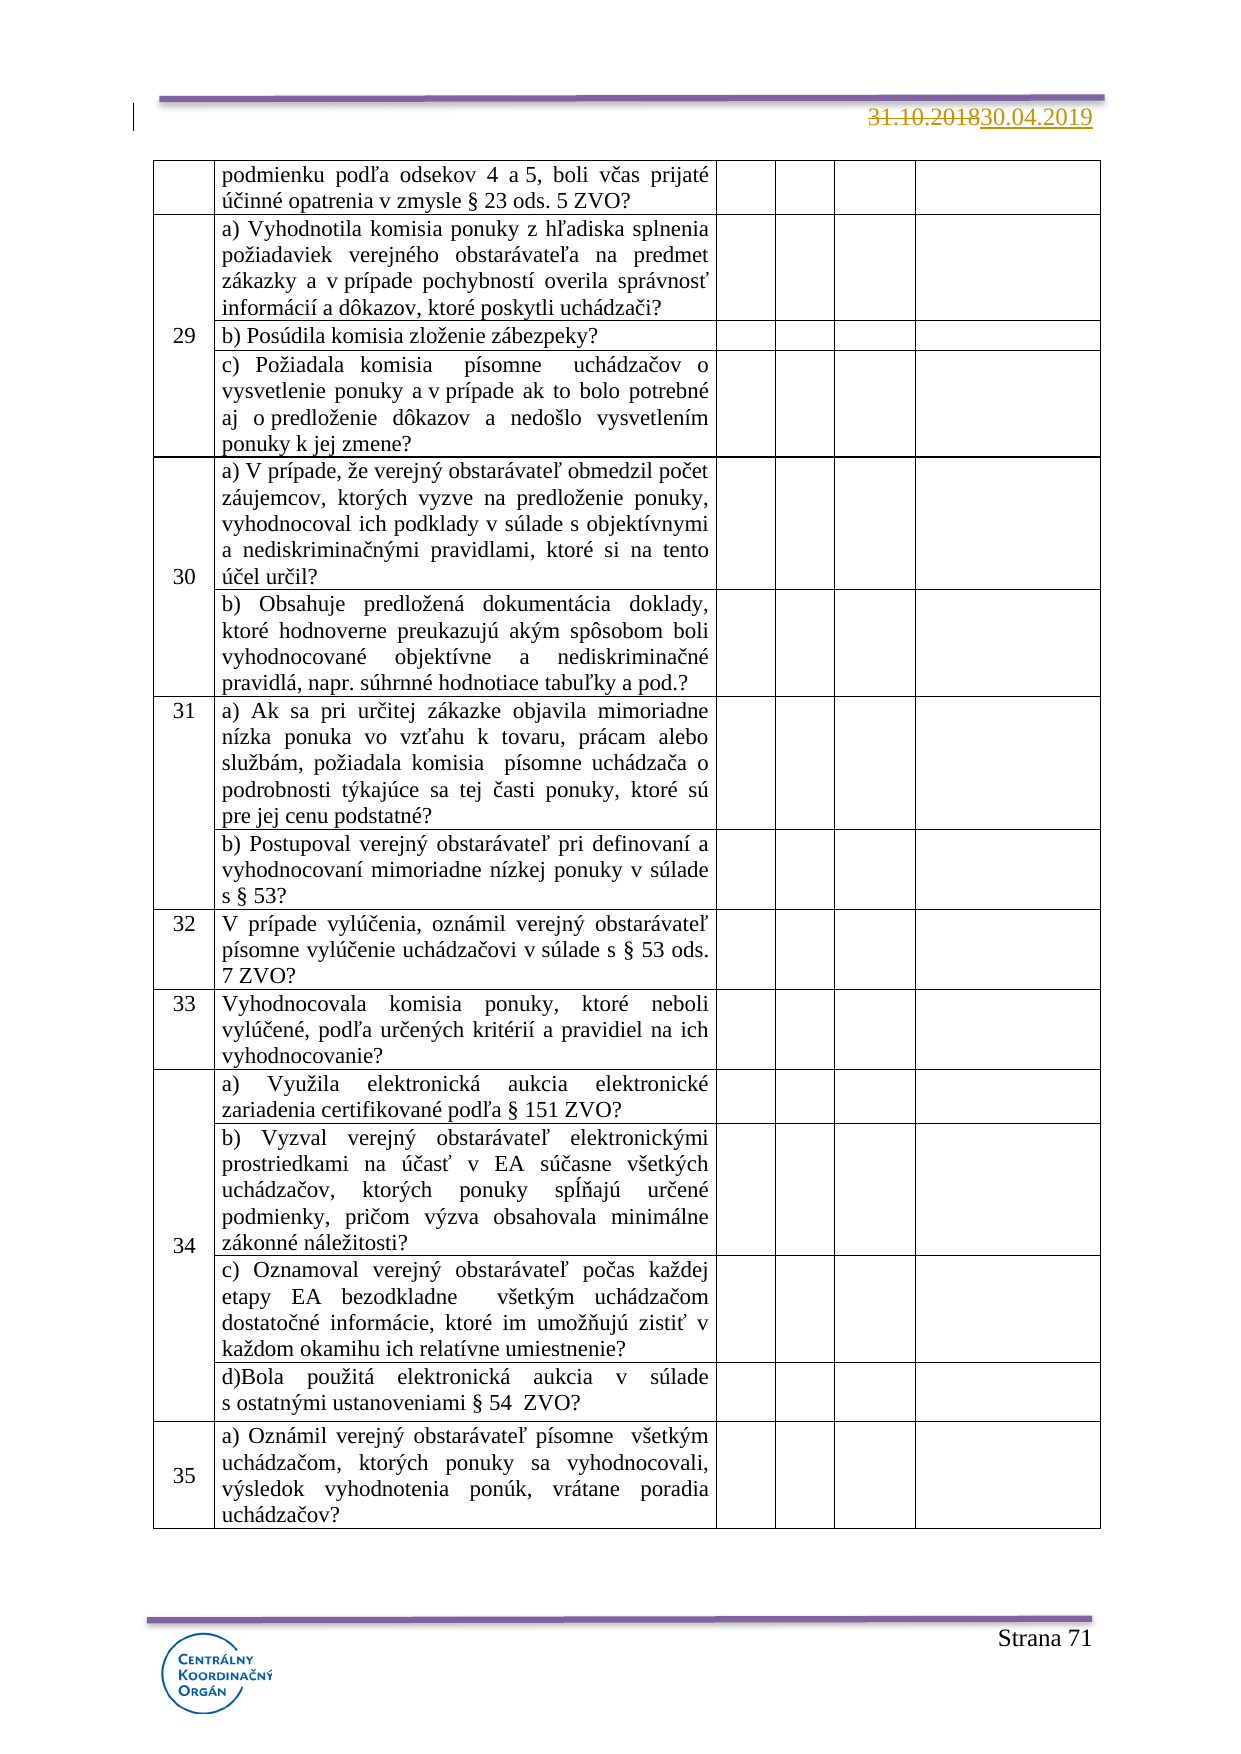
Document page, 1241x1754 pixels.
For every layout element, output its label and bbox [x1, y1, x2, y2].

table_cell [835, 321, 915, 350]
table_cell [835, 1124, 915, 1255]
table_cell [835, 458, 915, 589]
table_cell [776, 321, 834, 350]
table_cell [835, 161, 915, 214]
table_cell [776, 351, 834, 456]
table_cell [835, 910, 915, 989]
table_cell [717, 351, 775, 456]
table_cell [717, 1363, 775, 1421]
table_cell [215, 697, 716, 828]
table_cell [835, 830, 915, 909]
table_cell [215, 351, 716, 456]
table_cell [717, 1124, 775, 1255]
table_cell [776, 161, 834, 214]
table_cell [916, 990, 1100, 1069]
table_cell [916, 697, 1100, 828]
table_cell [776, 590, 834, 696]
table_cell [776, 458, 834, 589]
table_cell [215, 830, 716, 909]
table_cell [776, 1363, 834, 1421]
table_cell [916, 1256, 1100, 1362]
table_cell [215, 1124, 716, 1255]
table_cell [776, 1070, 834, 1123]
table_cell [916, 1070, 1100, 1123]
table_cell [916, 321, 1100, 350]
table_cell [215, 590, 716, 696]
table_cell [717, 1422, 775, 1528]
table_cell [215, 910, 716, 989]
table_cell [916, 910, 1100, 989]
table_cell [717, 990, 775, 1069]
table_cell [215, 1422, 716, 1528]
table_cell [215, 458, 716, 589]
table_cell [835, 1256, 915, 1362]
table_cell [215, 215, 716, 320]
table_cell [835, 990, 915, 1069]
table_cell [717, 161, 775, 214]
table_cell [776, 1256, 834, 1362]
picture [159, 1631, 272, 1713]
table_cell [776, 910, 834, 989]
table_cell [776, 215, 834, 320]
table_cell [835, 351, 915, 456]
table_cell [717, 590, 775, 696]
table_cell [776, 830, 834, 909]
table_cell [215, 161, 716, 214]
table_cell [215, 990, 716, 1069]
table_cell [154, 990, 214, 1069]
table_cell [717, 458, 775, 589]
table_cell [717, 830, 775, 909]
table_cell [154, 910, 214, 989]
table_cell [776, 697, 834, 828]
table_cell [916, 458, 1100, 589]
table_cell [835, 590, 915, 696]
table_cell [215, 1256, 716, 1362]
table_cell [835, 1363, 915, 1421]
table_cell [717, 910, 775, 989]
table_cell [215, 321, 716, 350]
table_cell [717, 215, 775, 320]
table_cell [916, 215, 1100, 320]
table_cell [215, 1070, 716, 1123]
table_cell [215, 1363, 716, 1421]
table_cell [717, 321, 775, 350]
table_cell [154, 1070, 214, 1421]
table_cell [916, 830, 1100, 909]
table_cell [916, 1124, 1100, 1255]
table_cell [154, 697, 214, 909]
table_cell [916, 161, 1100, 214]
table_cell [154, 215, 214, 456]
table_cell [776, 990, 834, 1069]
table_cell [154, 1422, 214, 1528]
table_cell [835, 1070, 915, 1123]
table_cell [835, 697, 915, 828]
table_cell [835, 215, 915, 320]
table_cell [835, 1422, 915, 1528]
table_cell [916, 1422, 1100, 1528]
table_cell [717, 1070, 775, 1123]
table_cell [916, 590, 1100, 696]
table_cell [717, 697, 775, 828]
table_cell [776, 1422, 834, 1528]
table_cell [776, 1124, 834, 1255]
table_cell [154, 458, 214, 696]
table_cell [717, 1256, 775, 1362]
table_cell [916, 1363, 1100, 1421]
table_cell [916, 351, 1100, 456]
